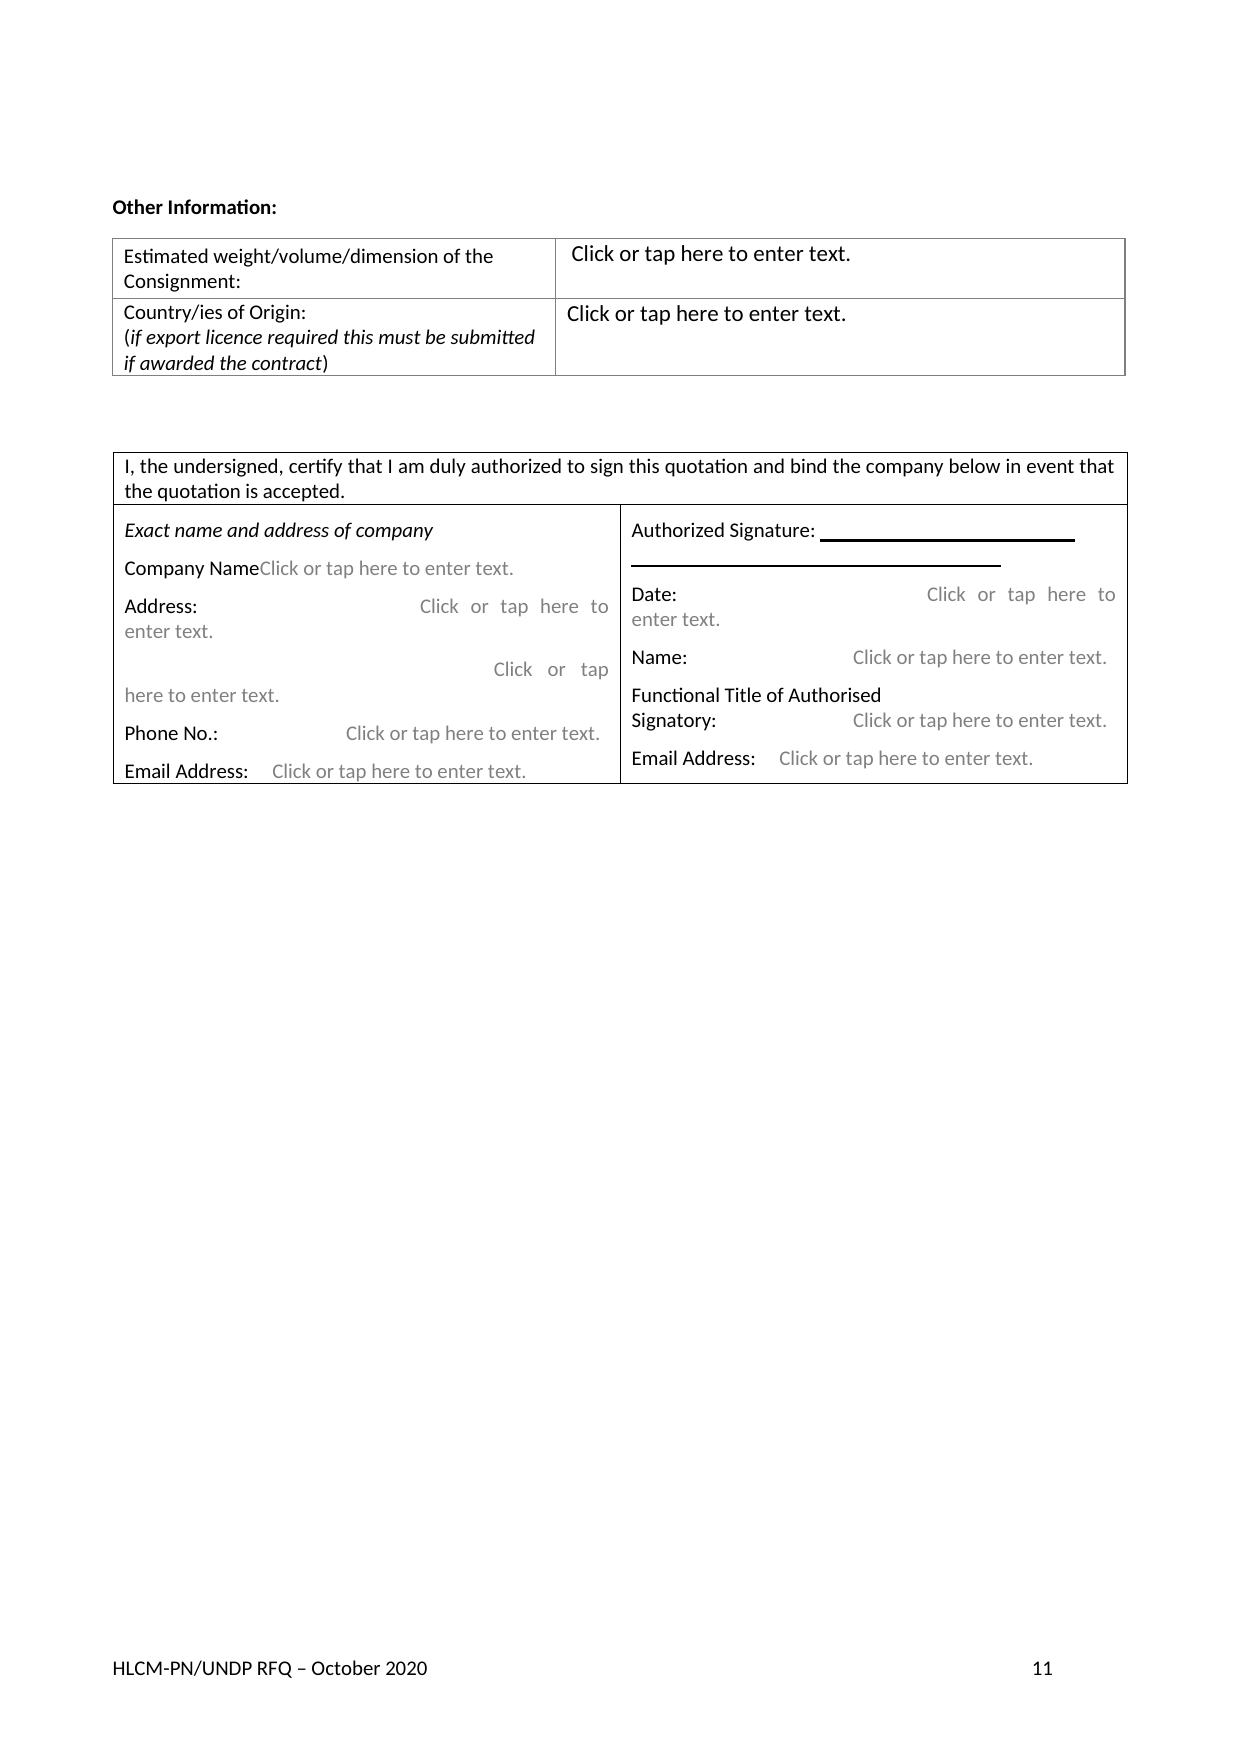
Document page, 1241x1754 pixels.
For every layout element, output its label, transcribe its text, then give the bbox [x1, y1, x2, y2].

table_cell Authorized Signature: Date: Name: Functional Title of Authorised Signatory: Email Address: [621, 505, 1127, 783]
table_header Estimated weight/volume/dimension of the Consignment: [113, 239, 555, 298]
table_cell Country/ies of Origin: (if export licence required this must be submitted if awarded the contract) [113, 299, 555, 375]
table_header [556, 239, 1124, 298]
table_header I, the undersigned, certify that I am duly authorized to sign this quotation and bind the company below in event that the quotation is accepted. [114, 453, 1127, 504]
table_cell Exact name and address of company Company Name Address: Phone No.: Email Address: [114, 505, 620, 783]
text Other Information: [112, 194, 1128, 219]
